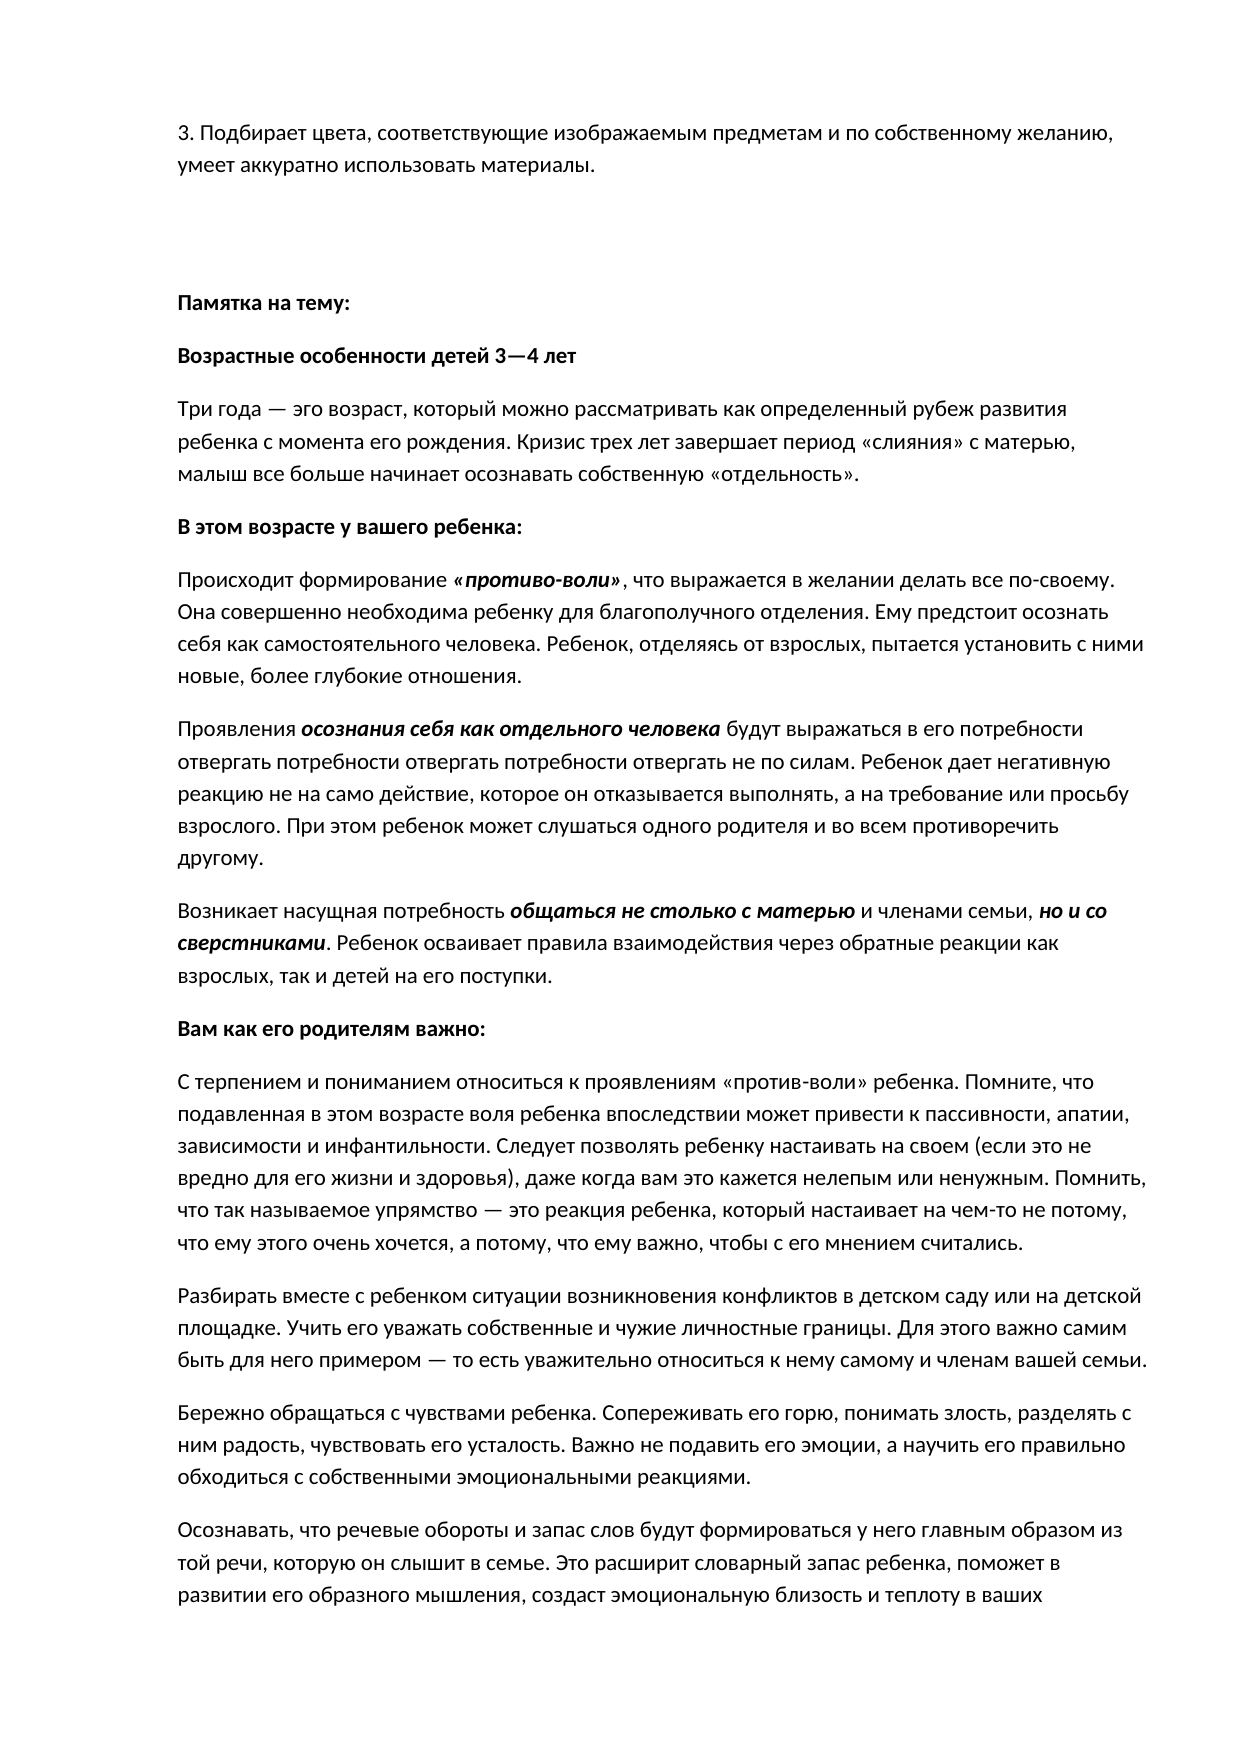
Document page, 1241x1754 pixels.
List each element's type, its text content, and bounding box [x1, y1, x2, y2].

text Проявления осознания себя как отдельного человека будут выражаться в его потребности отвергать потребности отвергать потребности отвергать не по силам. Ребенок дает негативную реакцию не на само действие, которое он отказывается выполнять, а на требование или просьбу взрослого. При этом ребенок может слушаться одного родителя и во всем противоречить другому. [177, 714, 1152, 871]
text Возникает насущная потребность общаться не столько с матерью и членами семьи, но и со сверстниками. Ребенок осваивает правила взаимодействия через обратные реакции как взрослых, так и детей на его поступки. [177, 896, 1152, 989]
text С терпением и пониманием относиться к проявлениям «против-воли» ребенка. Помните, что подавленная в этом возрасте воля ребенка впоследствии может привести к пассивности, апатии, зависимости и инфантильности. Следует позволять ребенку настаивать на своем (если это не вредно для его жизни и здоровья), даже когда вам это кажется нелепым или ненужным. Помнить, что так называемое упрямство — это реакция ребенка, который настаивает на чем-то не потому, что ему этого очень хочется, а потому, что ему важно, чтобы с его мнением считались. [177, 1067, 1152, 1256]
text В этом возрасте у вашего ребенка: [177, 512, 1152, 540]
text 3. Подбирает цвета, соответствующие изображаемым предметам и по собственному желанию, умеет аккуратно использовать материалы. [177, 118, 1152, 178]
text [177, 1516, 1152, 1608]
text Памятка на тему: [177, 288, 1152, 317]
text Бережно обращаться с чувствами ребенка. Сопереживать его горю, понимать злость, разделять с ним радость, чувствовать его усталость. Важно не подавить его эмоции, а научить его правильно обходиться с собственными эмоциональными реакциями. [177, 1398, 1152, 1491]
text Три года — эго возраст, который можно рассматривать как определенный рубеж развития ребенка с момента его рождения. Кризис трех лет завершает период «слияния» с матерью, малыш все больше начинает осознавать собственную «отдельность». [177, 394, 1152, 487]
text Разбирать вместе с ребенком ситуации возникновения конфликтов в детском саду или на детской площадке. Учить его уважать собственные и чужие личностные границы. Для этого важно самим быть для него примером — то есть уважительно относиться к нему самому и членам вашей семьи. [177, 1281, 1152, 1373]
text Вам как его родителям важно: [177, 1014, 1152, 1042]
text Возрастные особенности детей 3—4 лет [177, 342, 1152, 369]
text Происходит формирование «противо-воли», что выражается в желании делать все по-своему. Она совершенно необходима ребенку для благополучного отделения. Ему предстоит осознать себя как самостоятельного человека. Ребенок, отделяясь от взрослых, пытается установить с ними новые, более глубокие отношения. [177, 565, 1152, 689]
